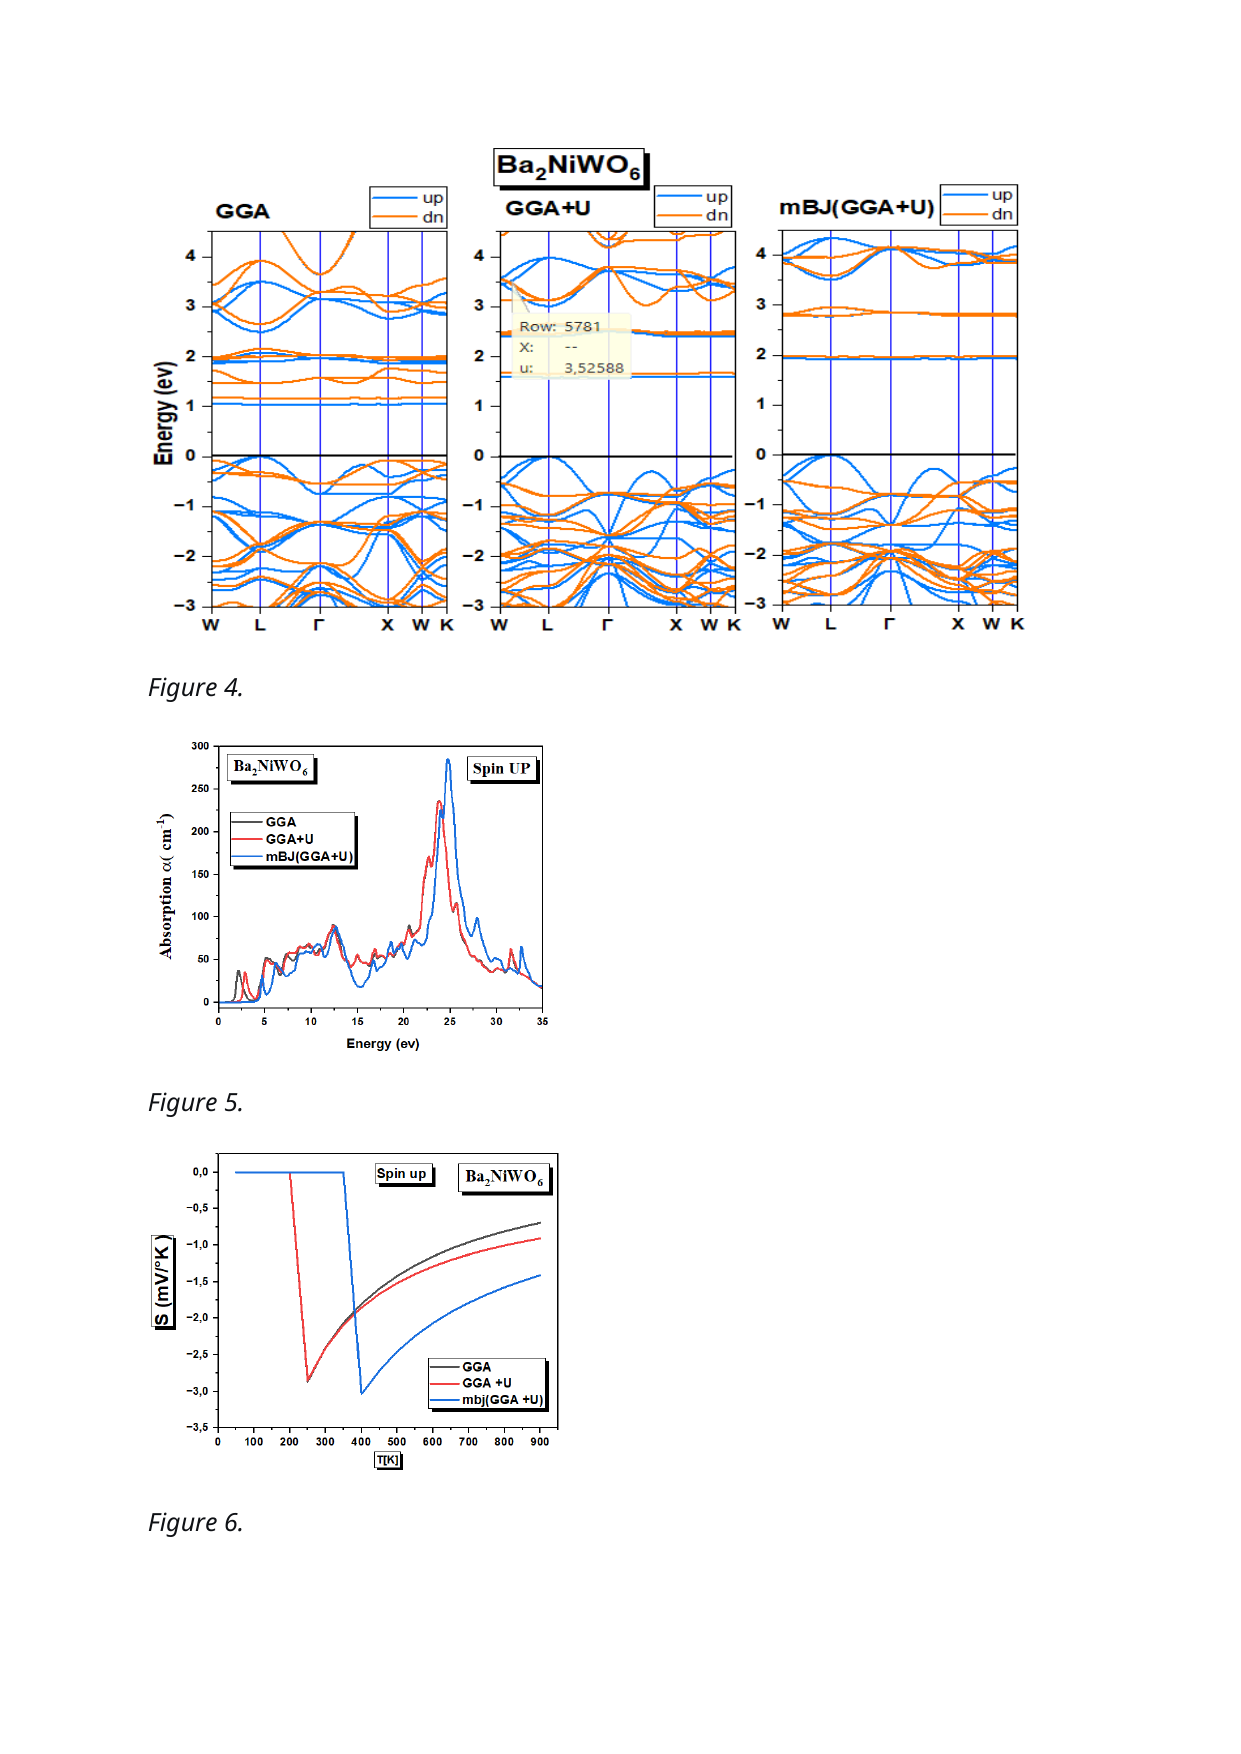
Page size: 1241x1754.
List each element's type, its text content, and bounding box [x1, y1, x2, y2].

picture [147, 147, 1028, 645]
text Figure 6. [148, 1504, 1093, 1538]
picture [147, 1143, 567, 1480]
text Figure 5. [148, 1084, 1093, 1119]
text Figure 4. [148, 670, 1093, 704]
picture [147, 728, 560, 1060]
